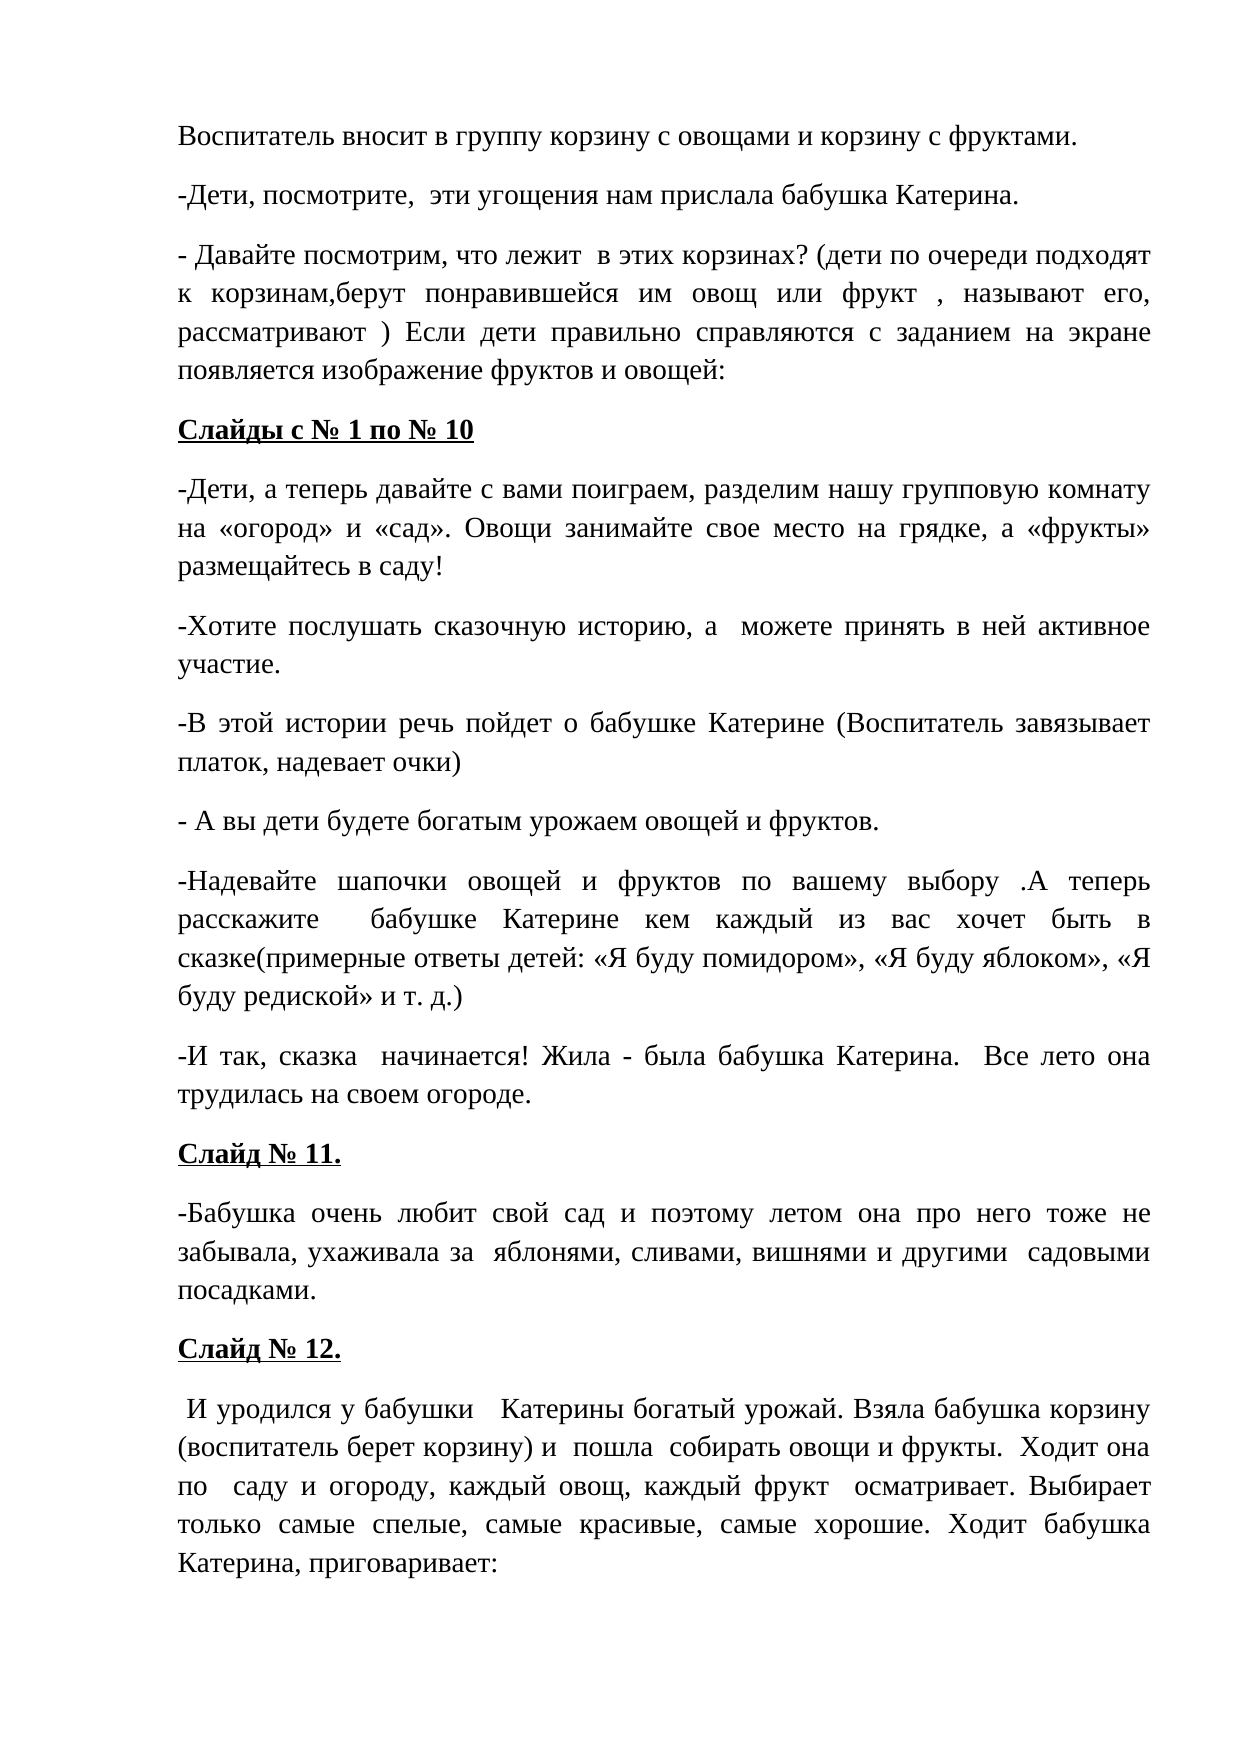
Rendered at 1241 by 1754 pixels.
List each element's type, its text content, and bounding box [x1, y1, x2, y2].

text -Дети, а теперь давайте с вами поиграем, разделим нашу групповую комнату на «огород» и «сад». Овощи занимайте свое место на грядке, а «фрукты» размещайтесь в саду! [177, 471, 1152, 582]
text Слайд № 12. [177, 1332, 1152, 1365]
text - А вы дети будете богатым урожаем овощей и фруктов. [177, 803, 1152, 837]
text -В этой истории речь пойдет о бабушке Катерине (Воспитатель завязывает платок, надевает очки) [177, 706, 1152, 778]
text Слайд № 11. [177, 1136, 1152, 1169]
text -Дети, посмотрите, эти угощения нам прислала бабушка Катерина. [177, 177, 1152, 211]
text -Надевайте шапочки овощей и фруктов по вашему выбору .А теперь расскажите бабушке Катерине кем каждый из вас хочет быть в сказке(примерные ответы детей: «Я буду помидором», «Я буду яблоком», «Я буду редиской» и т. д.) [177, 863, 1152, 1012]
text Слайды с № 1 по № 10 [177, 412, 1152, 445]
text -Бабушка очень любит свой сад и поэтому летом она про него тоже не забывала, ухаживала за яблонями, сливами, вишнями и другими садовыми посадками. [177, 1195, 1152, 1306]
text Воспитатель вносит в группу корзину с овощами и корзину с фруктами. [177, 118, 1152, 152]
text -Хотите послушать сказочную историю, а можете принять в ней активное участие. [177, 608, 1152, 680]
text И уродился у бабушки Катерины богатый урожай. Взяла бабушка корзину (воспитатель берет корзину) и пошла собирать овощи и фрукты. Ходит она по саду и огороду, каждый овощ, каждый фрукт осматривает. Выбирает только самые спелые, самые красивые, самые хорошие. Ходит бабушка Катерина, приговаривает: [177, 1391, 1152, 1579]
text - Давайте посмотрим, что лежит в этих корзинах? (дети по очереди подходят к корзинам,берут понравившейся им овощ или фрукт , называют его, рассматривают ) Если дети правильно справляются с заданием на экране появляется изображение фруктов и овощей: [177, 237, 1152, 386]
text -И так, сказка начинается! Жила - была бабушка Катерина. Все лето она трудилась на своем огороде. [177, 1038, 1152, 1110]
